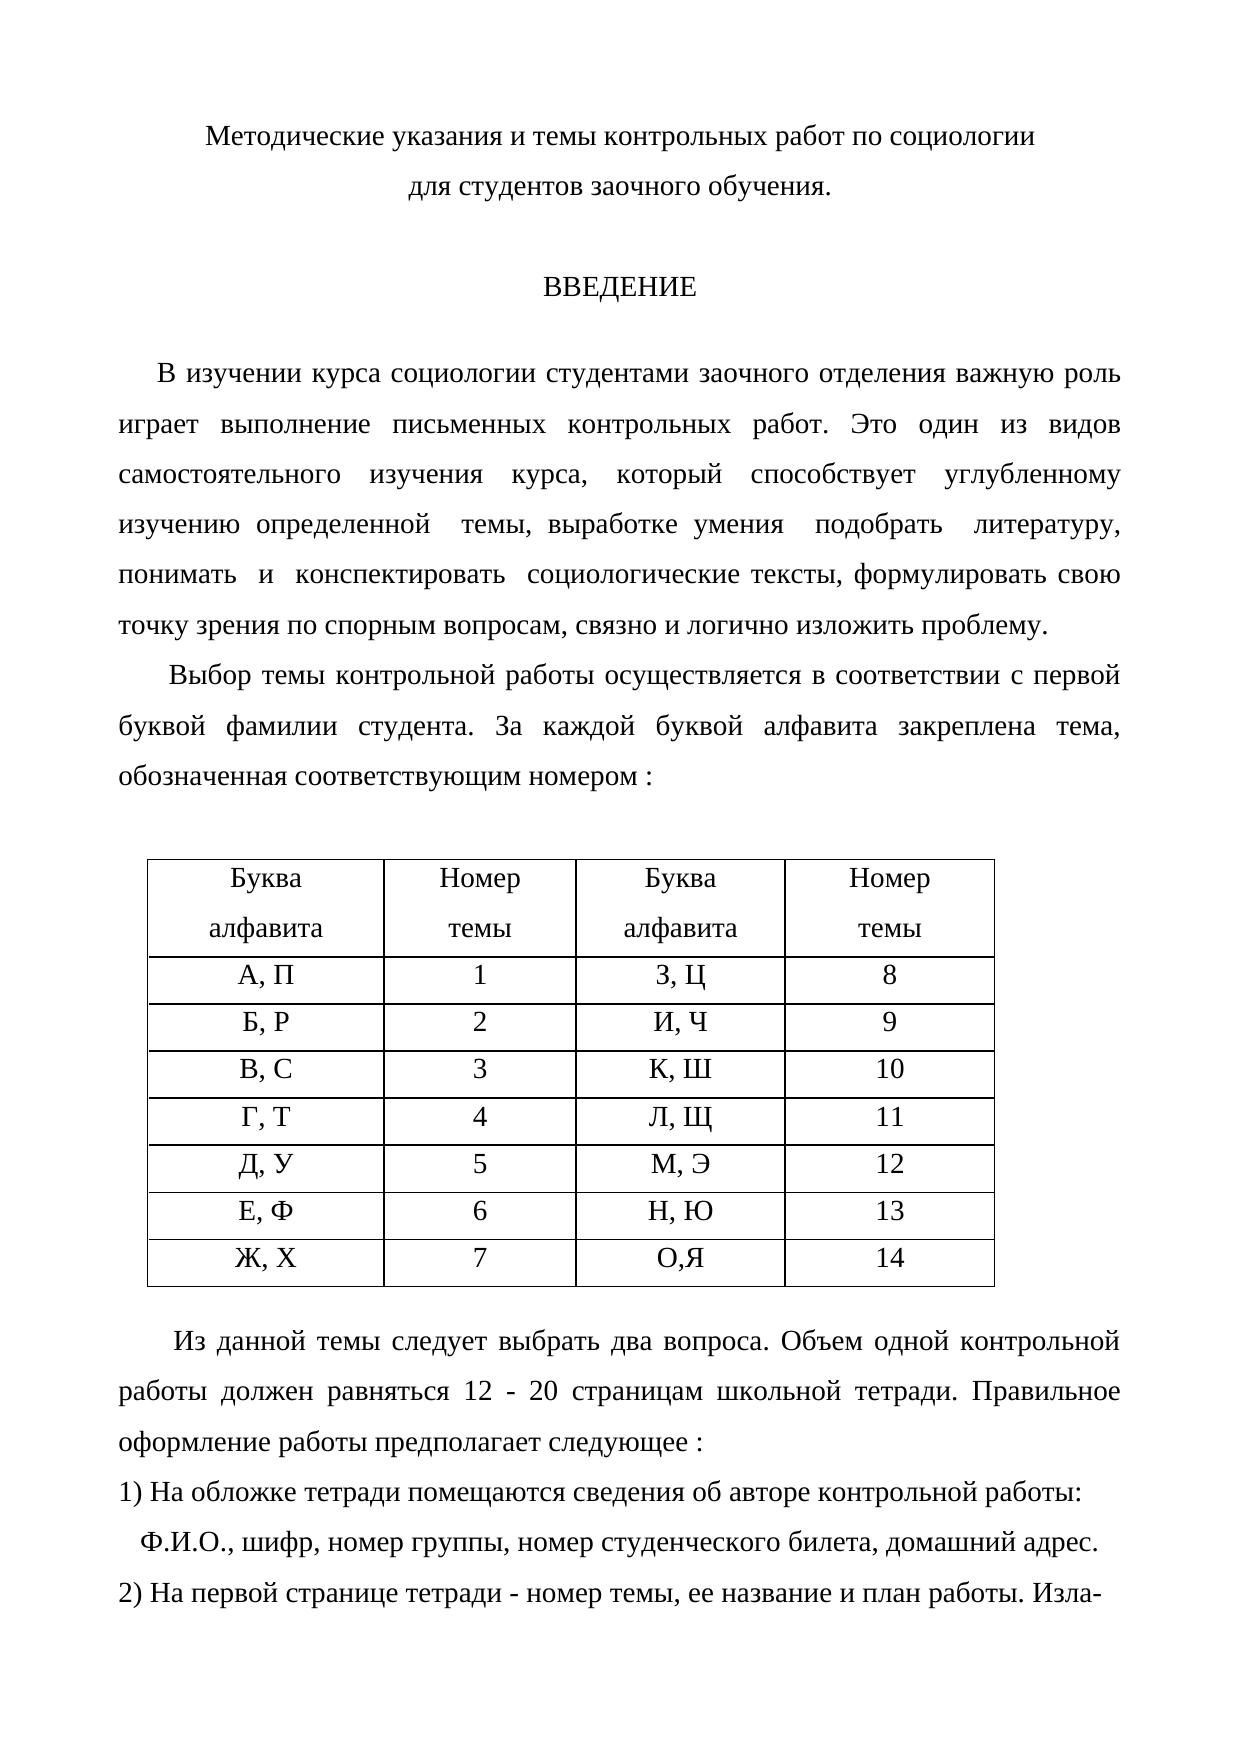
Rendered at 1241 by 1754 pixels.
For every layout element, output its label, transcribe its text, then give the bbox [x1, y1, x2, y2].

table_cell 2 [385, 1005, 575, 1050]
table_cell 13 [786, 1193, 994, 1238]
table_cell 8 [786, 958, 994, 1003]
table_cell А, П [148, 957, 383, 1003]
table_cell Б, Р [148, 1004, 383, 1050]
table_cell И, Ч [577, 1005, 784, 1050]
table_cell Е, Ф [148, 1193, 383, 1238]
text Из данной темы следует выбрать два вопроса. Объем одной контрольной работы должен равняться 12 - 20 страницам школьной тетради. Правильное оформление работы предполагает следующее : [118, 1323, 1122, 1457]
table_cell Н, Ю [577, 1193, 784, 1238]
table_cell 4 [385, 1099, 575, 1144]
table_header Буква алфавита [148, 860, 383, 956]
table_cell 5 [385, 1146, 575, 1191]
text ВВЕДЕНИЕ [118, 269, 1122, 303]
table_cell З, Ц [577, 958, 784, 1003]
table_cell 10 [786, 1052, 994, 1097]
text для студентов заочного обучения. [118, 168, 1122, 202]
table_cell 12 [786, 1146, 994, 1191]
table_cell Ж, Х [148, 1240, 383, 1286]
table_cell Г, Т [148, 1098, 383, 1144]
table_cell В, С [148, 1051, 383, 1097]
table_cell 14 [786, 1240, 994, 1286]
text Выбор темы контрольной работы осуществляется в соответствии с первой буквой фамилии студента. За каждой буквой алфавита закреплена тема, обозначенная соответствующим номером : [118, 657, 1122, 791]
text Ф.И.О., шифр, номер группы, номер студенческого билета, домашний адрес. [118, 1524, 1122, 1558]
text В изучении курса социологии студентами заочного отделения важную роль играет выполнение письменных контрольных работ. Это один из видов самостоятельного изучения курса, который способствует углубленному изучению определенной темы, выработке умения подобрать литературу, понимать и конспектировать социологические тексты, формулировать свою точку зрения по спорным вопросам, связно и логично изложить проблему. [118, 355, 1122, 641]
table_cell 11 [786, 1099, 994, 1144]
table_header Буква алфавита [577, 860, 784, 956]
table_cell Л, Щ [577, 1099, 784, 1144]
text 2) На первой странице тетради - номер темы, ее название и план работы. Изла- [118, 1575, 1122, 1608]
text 1) На обложке тетради помещаются сведения об авторе контрольной работы: [118, 1474, 1122, 1508]
table_cell О,Я [577, 1240, 784, 1286]
table_cell 3 [385, 1052, 575, 1097]
table_cell 7 [385, 1240, 575, 1286]
table_cell К, Ш [577, 1052, 784, 1097]
table_cell 1 [385, 958, 575, 1003]
table_cell М, Э [577, 1146, 784, 1191]
table_cell 9 [786, 1005, 994, 1050]
table_cell 6 [385, 1193, 575, 1238]
table_cell Д, У [148, 1145, 383, 1191]
table_header Номер темы [786, 860, 994, 956]
text Методические указания и темы контрольных работ по социологии [118, 118, 1122, 152]
table_header Номер темы [385, 860, 575, 956]
